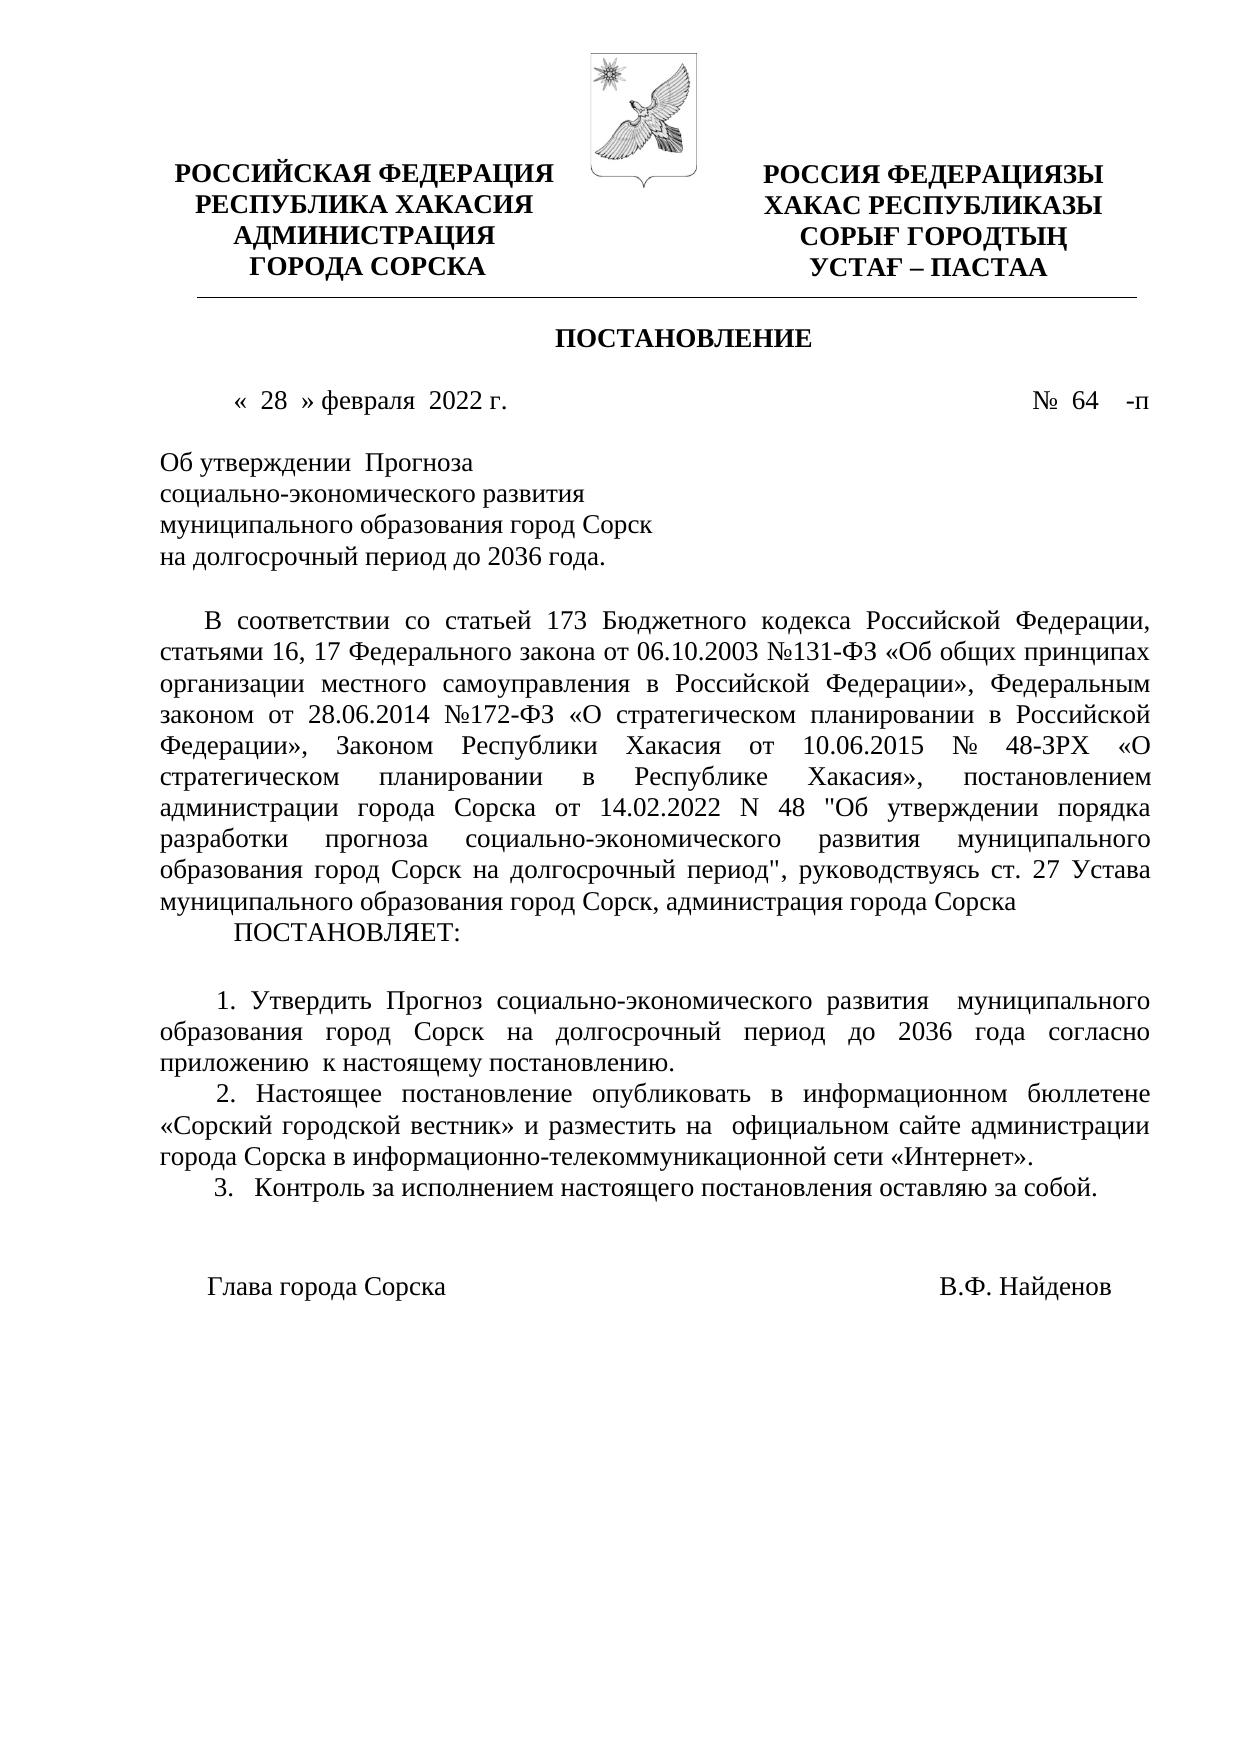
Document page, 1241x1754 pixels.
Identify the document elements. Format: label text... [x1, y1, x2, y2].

text В соответствии со статьей 173 Бюджетного кодекса Российской Федерации, статьями 16, 17 Федерального закона от 06.10.2003 №131-ФЗ «Об общих принципах организации местного самоуправления в Российской Федерации», Федеральным законом от 28.06.2014 №172-ФЗ «О стратегическом планировании в Российской Федерации», Законом Республики Хакасия от 10.06.2015 № 48-ЗРХ «О стратегическом планировании в Республике Хакасия», постановлением администрации города Сорска от 14.02.2022 N 48 "Об утверждении порядка разработки прогноза социально-экономического развития муниципального образования город Сорск на долгосрочный период", руководствуясь ст. 27 Устава муниципального образования город Сорск, администрация города Сорска [159, 604, 1152, 916]
text Об утверждении Прогноза [159, 446, 782, 477]
text 1. Утвердить Прогноз социально-экономического развития муниципального образования город Сорск на долгосрочный период до 2036 года согласно приложению к настоящему постановлению. [159, 984, 1152, 1078]
text 3. Контроль за исполнением настоящего постановления оставляю за собой. [159, 1171, 1152, 1202]
text муниципального образования город Сорск [159, 508, 782, 540]
text ПОСТАНОВЛЕНИЕ [216, 322, 1152, 353]
text 2. Настоящее постановление опубликовать в информационном бюллетене «Сорский городской вестник» и разместить на официальном сайте администрации города Сорска в информационно-телекоммуникационной сети «Интернет». [159, 1078, 1152, 1171]
text ПОСТАНОВЛЯЕТ: [159, 916, 1152, 947]
picture [590, 53, 697, 188]
text « 28 » февраля 2022 г. № 64 -п [159, 384, 1152, 415]
text Глава города Сорска В.Ф. Найденов [159, 1271, 1152, 1302]
text социально-экономического развития [159, 477, 782, 508]
text на долгосрочный период до 2036 года. [159, 540, 782, 571]
